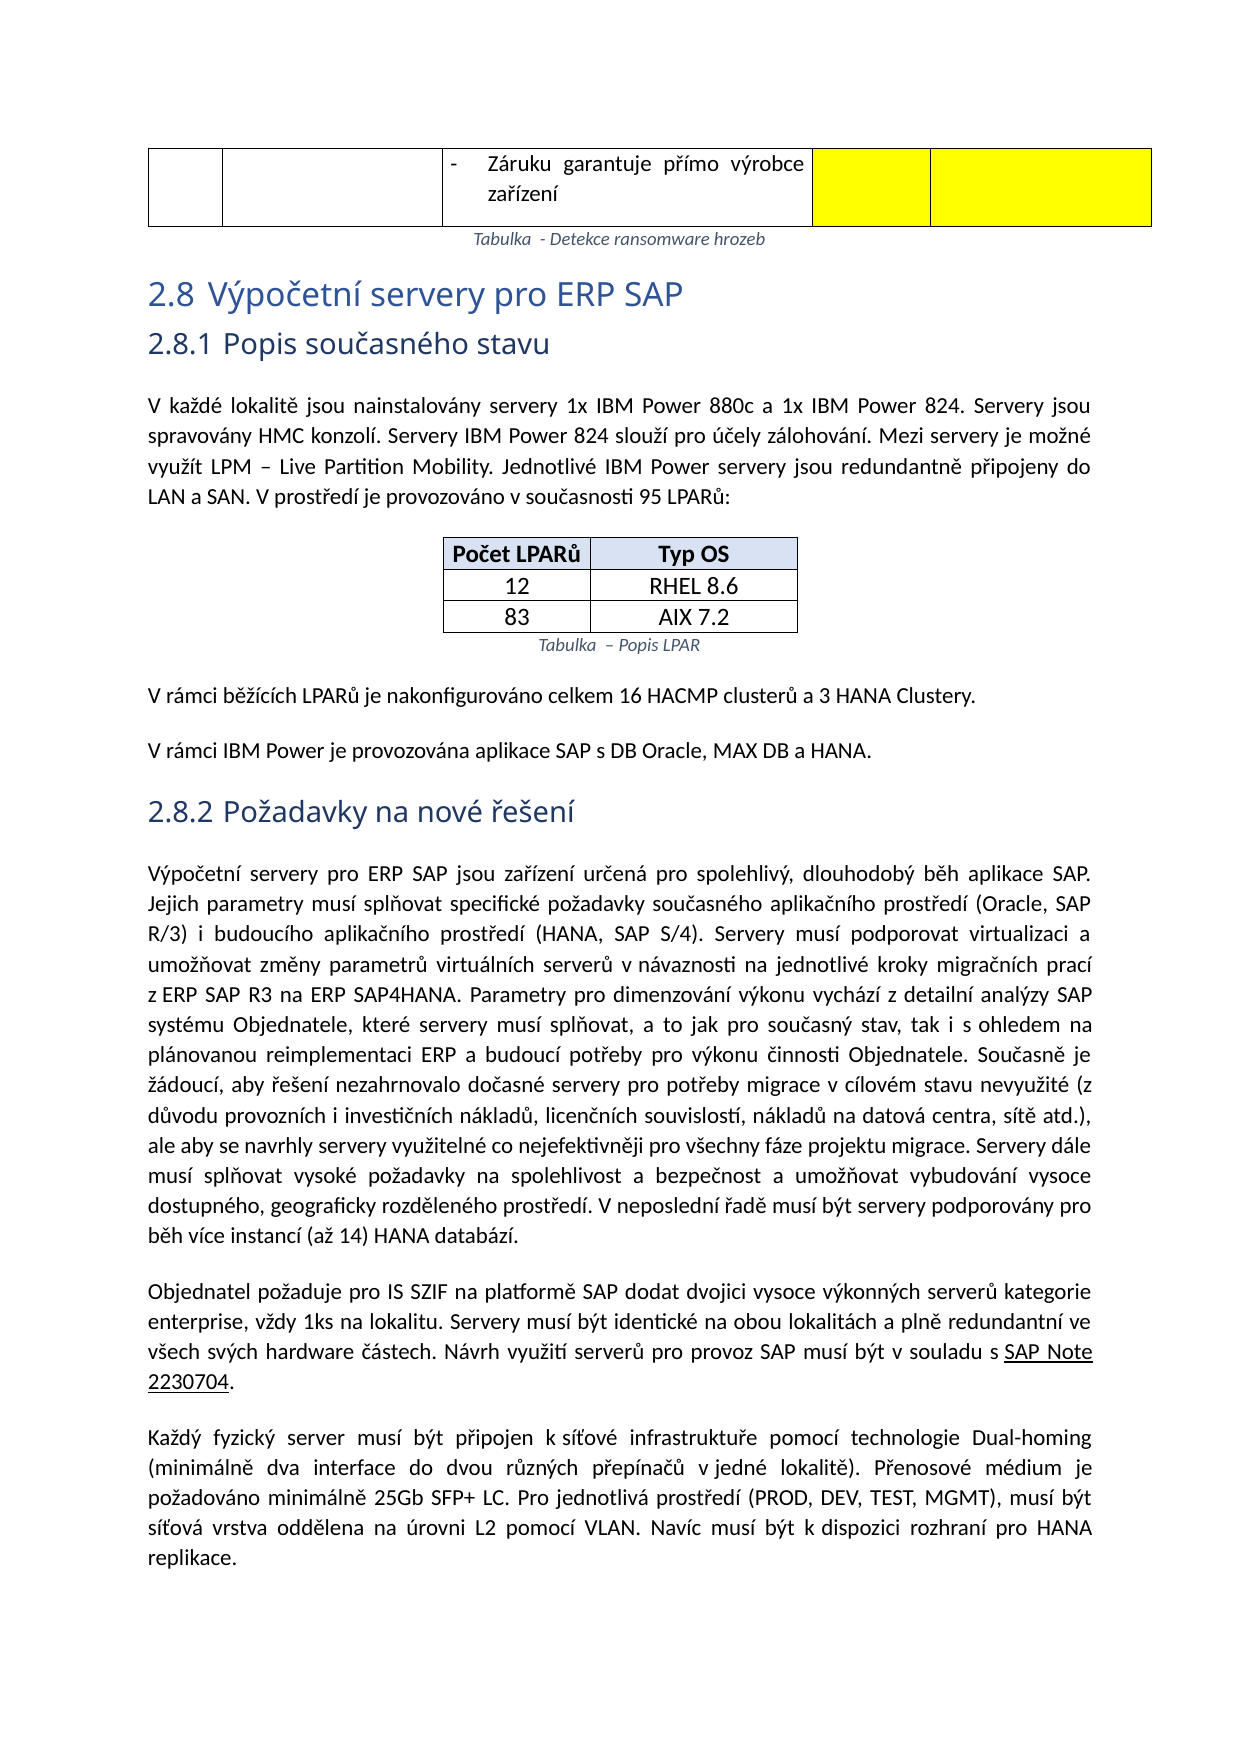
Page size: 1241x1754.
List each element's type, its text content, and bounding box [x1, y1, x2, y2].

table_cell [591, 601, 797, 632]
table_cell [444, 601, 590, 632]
text V rámci běžících LPARů je nakonfigurováno celkem 16 HACMP clusterů a 3 HANA Clustery. [148, 681, 1093, 709]
text Každý fyzický server musí být připojen k síťové infrastruktuře pomocí technologie Dual-homing (minimálně dva interface do dvou různých přepínačů v jedné lokalitě). Přenosové médium je požadováno minimálně 25Gb SFP+ LC. Pro jednotlivá prostředí (PROD, DEV, TEST, MGMT), musí být síťová vrstva oddělena na úrovni L2 pomocí VLAN. Navíc musí být k dispozici rozhraní pro HANA replikace. [148, 1423, 1093, 1571]
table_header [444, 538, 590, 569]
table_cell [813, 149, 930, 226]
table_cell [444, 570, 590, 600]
text V každé lokalitě jsou nainstalovány servery 1x IBM Power 880c a 1x IBM Power 824. Servery jsou spravovány HMC konzolí. Servery IBM Power 824 slouží pro účely zálohování. Mezi servery je možné využít LPM – Live Partition Mobility. Jednotlivé IBM Power servery jsou redundantně připojeny do LAN a SAN. V prostředí je provozováno v současnosti 95 LPARů: [148, 391, 1093, 510]
text Objednatel požaduje pro IS SZIF na platformě SAP dodat dvojici vysoce výkonných serverů kategorie enterprise, vždy 1ks na lokalitu. Servery musí být identické na obou lokalitách a plně redundantní ve všech svých hardware částech. Návrh využití serverů pro provoz SAP musí být v souladu s SAP Note 2230704. [148, 1277, 1093, 1395]
text V rámci IBM Power je provozována aplikace SAP s DB Oracle, MAX DB a HANA. [148, 736, 1093, 764]
text Výpočetní servery pro ERP SAP jsou zařízení určená pro spolehlivý, dlouhodobý běh aplikace SAP. Jejich parametry musí splňovat specifické požadavky současného aplikačního prostředí (Oracle, SAP R/3) i budoucího aplikačního prostředí (HANA, SAP S/4). Servery musí podporovat virtualizaci a umožňovat změny parametrů virtuálních serverů v návaznosti na jednotlivé kroky migračních prací z ERP SAP R3 na ERP SAP4HANA. Parametry pro dimenzování výkonu vychází z detailní analýzy SAP systému Objednatele, které servery musí splňovat, a to jak pro současný stav, tak i s ohledem na plánovanou reimplementaci ERP a budoucí potřeby pro výkonu činnosti Objednatele. Současně je žádoucí, aby řešení nezahrnovalo dočasné servery pro potřeby migrace v cílovém stavu nevyužité (z důvodu provozních i investičních nákladů, licenčních souvislostí, nákladů na datová centra, sítě atd.), ale aby se navrhly servery využitelné co nejefektivněji pro všechny fáze projektu migrace. Servery dále musí splňovat vysoké požadavky na spolehlivost a bezpečnost a umožňovat vybudování vysoce dostupného, geograficky rozděleného prostředí. V neposlední řadě musí být servery podporovány pro běh více instancí (až 14) HANA databází. [148, 859, 1093, 1249]
subtitle Požadavky na nové řešení [148, 791, 1093, 831]
subtitle Výpočetní servery pro ERP SAP [148, 270, 1093, 316]
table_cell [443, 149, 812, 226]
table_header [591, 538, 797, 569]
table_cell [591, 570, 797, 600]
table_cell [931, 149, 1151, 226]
subtitle Popis současného stavu [148, 323, 1093, 363]
